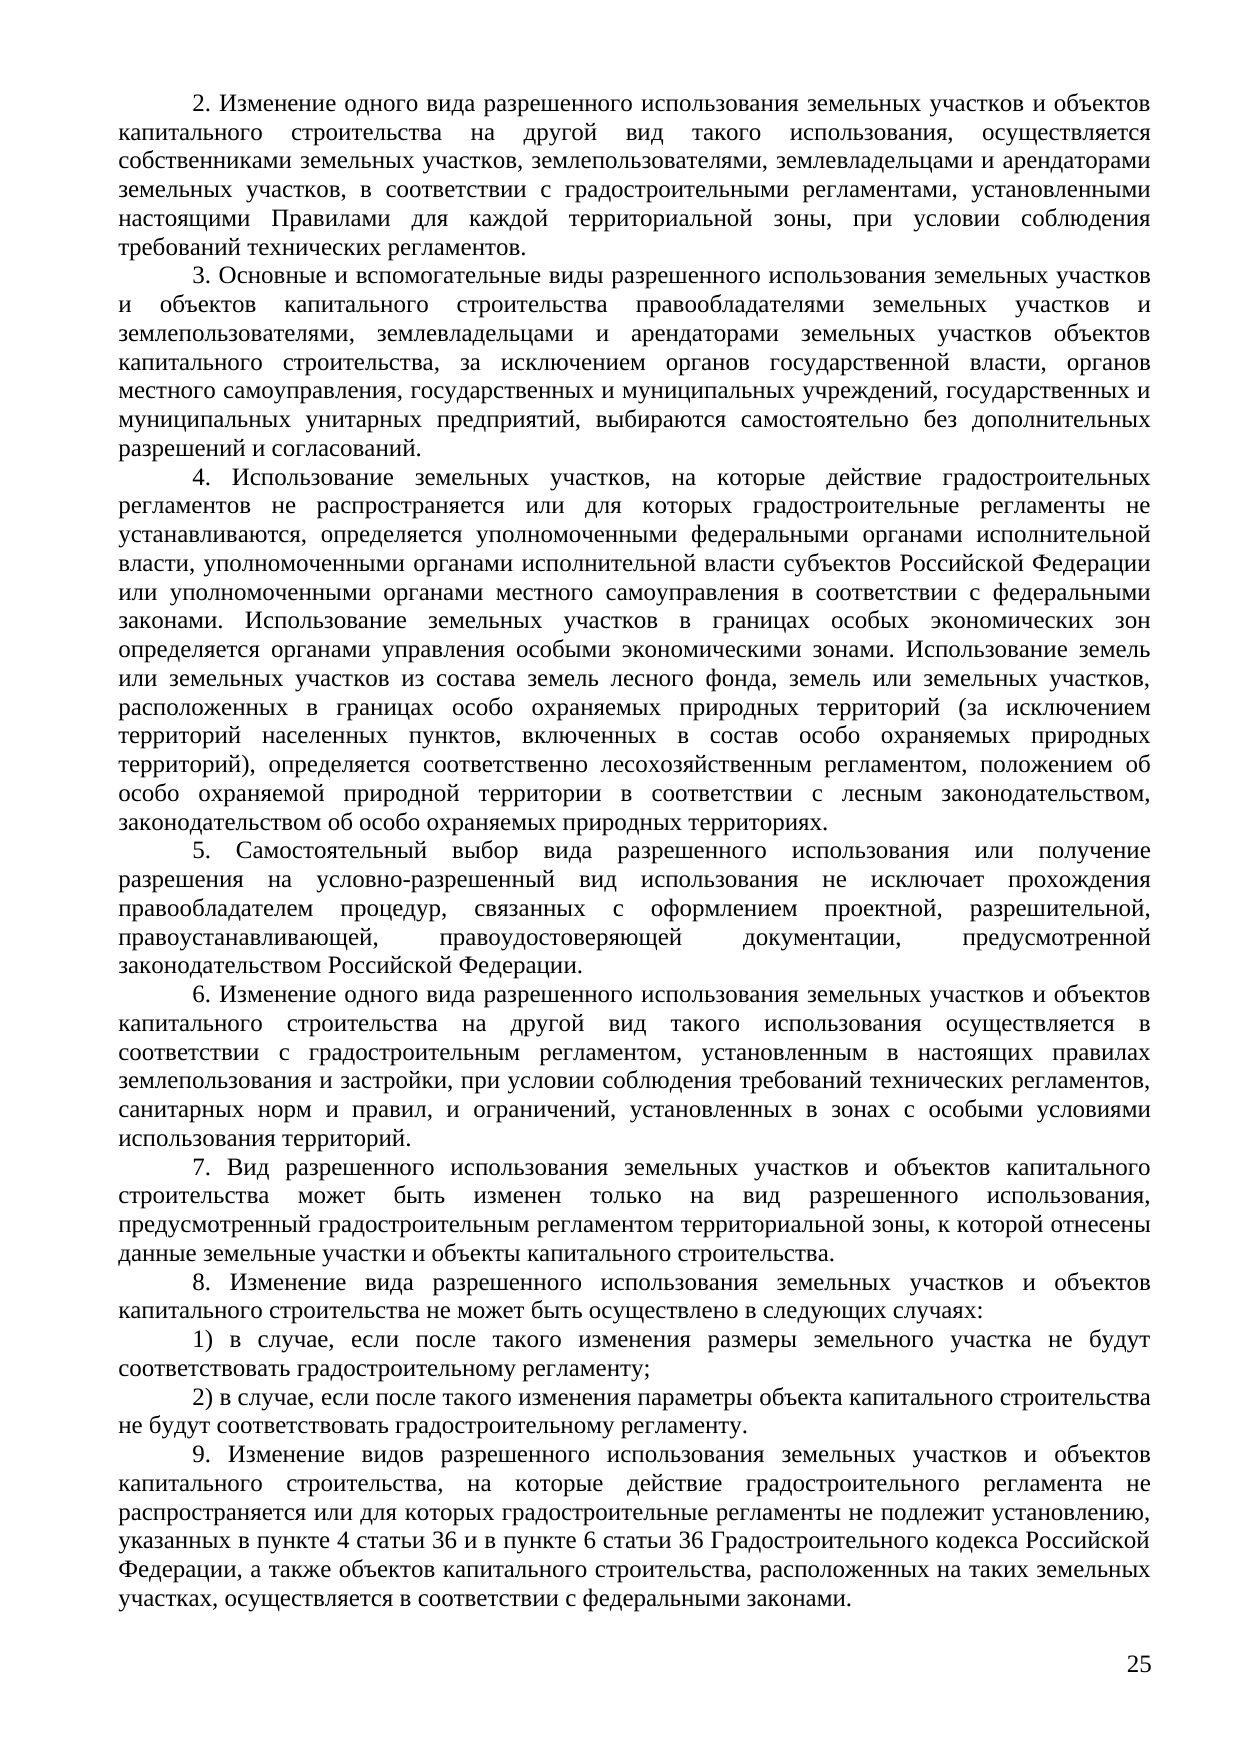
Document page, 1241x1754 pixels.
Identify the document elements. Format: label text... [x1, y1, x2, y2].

text 8. Изменение вида разрешенного использования земельных участков и объектов капитального строительства не может быть осуществлено в следующих случаях: [118, 1267, 1152, 1324]
text 5. Самостоятельный выбор вида разрешенного использования или получение разрешения на условно-разрешенный вид использования не исключает прохождения правообладателем процедур, связанных с оформлением проектной, разрешительной, правоустанавливающей, правоудостоверяющей документации, предусмотренной законодательством Российской Федерации. [118, 835, 1152, 979]
text 4. Использование земельных участков, на которые действие градостроительных регламентов не распространяется или для которых градостроительные регламенты не устанавливаются, определяется уполномоченными федеральными органами исполнительной власти, уполномоченными органами исполнительной власти субъектов Российской Федерации или уполномоченными органами местного самоуправления в соответствии с федеральными законами. Использование земельных участков в границах особых экономических зон определяется органами управления особыми экономическими зонами. Использование земель или земельных участков из состава земель лесного фонда, земель или земельных участков, расположенных в границах особо охраняемых природных территорий (за исключением территорий населенных пунктов, включенных в состав особо охраняемых природных территорий), определяется соответственно лесохозяйственным регламентом, положением об особо охраняемой природной территории в соответствии с лесным законодательством, законодательством об особо охраняемых природных территориях. [118, 462, 1152, 835]
text 9. Изменение видов разрешенного использования земельных участков и объектов капитального строительства, на которые действие градостроительного регламента не распространяется или для которых градостроительные регламенты не подлежит установлению, указанных в пункте 4 статьи 36 и в пункте 6 статьи 36 Градостроительного кодекса Российской Федерации, а также объектов капитального строительства, расположенных на таких земельных участках, осуществляется в соответствии с федеральными законами. [118, 1439, 1152, 1612]
text 1) в случае, если после такого изменения размеры земельного участка не будут соответствовать градостроительному регламенту; [118, 1324, 1152, 1382]
text 2. Изменение одного вида разрешенного использования земельных участков и объектов капитального строительства на другой вид такого использования, осуществляется собственниками земельных участков, землепользователями, землевладельцами и арендаторами земельных участков, в соответствии с градостроительными регламентами, установленными настоящими Правилами для каждой территориальной зоны, при условии соблюдения требований технических регламентов. [118, 88, 1152, 260]
text 6. Изменение одного вида разрешенного использования земельных участков и объектов капитального строительства на другой вид такого использования осуществляется в соответствии с градостроительным регламентом, установленным в настоящих правилах землепользования и застройки, при условии соблюдения требований технических регламентов, санитарных норм и правил, и ограничений, установленных в зонах с особыми условиями использования территорий. [118, 979, 1152, 1152]
text 3. Основные и вспомогательные виды разрешенного использования земельных участков и объектов капитального строительства правообладателями земельных участков и землепользователями, землевладельцами и арендаторами земельных участков объектов капитального строительства, за исключением органов государственной власти, органов местного самоуправления, государственных и муниципальных учреждений, государственных и муниципальных унитарных предприятий, выбираются самостоятельно без дополнительных разрешений и согласований. [118, 260, 1152, 462]
text 7. Вид разрешенного использования земельных участков и объектов капитального строительства может быть изменен только на вид разрешенного использования, предусмотренный градостроительным регламентом территориальной зоны, к которой отнесены данные земельные участки и объекты капитального строительства. [118, 1152, 1152, 1267]
text 2) в случае, если после такого изменения параметры объекта капитального строительства не будут соответствовать градостроительному регламенту. [118, 1382, 1152, 1439]
